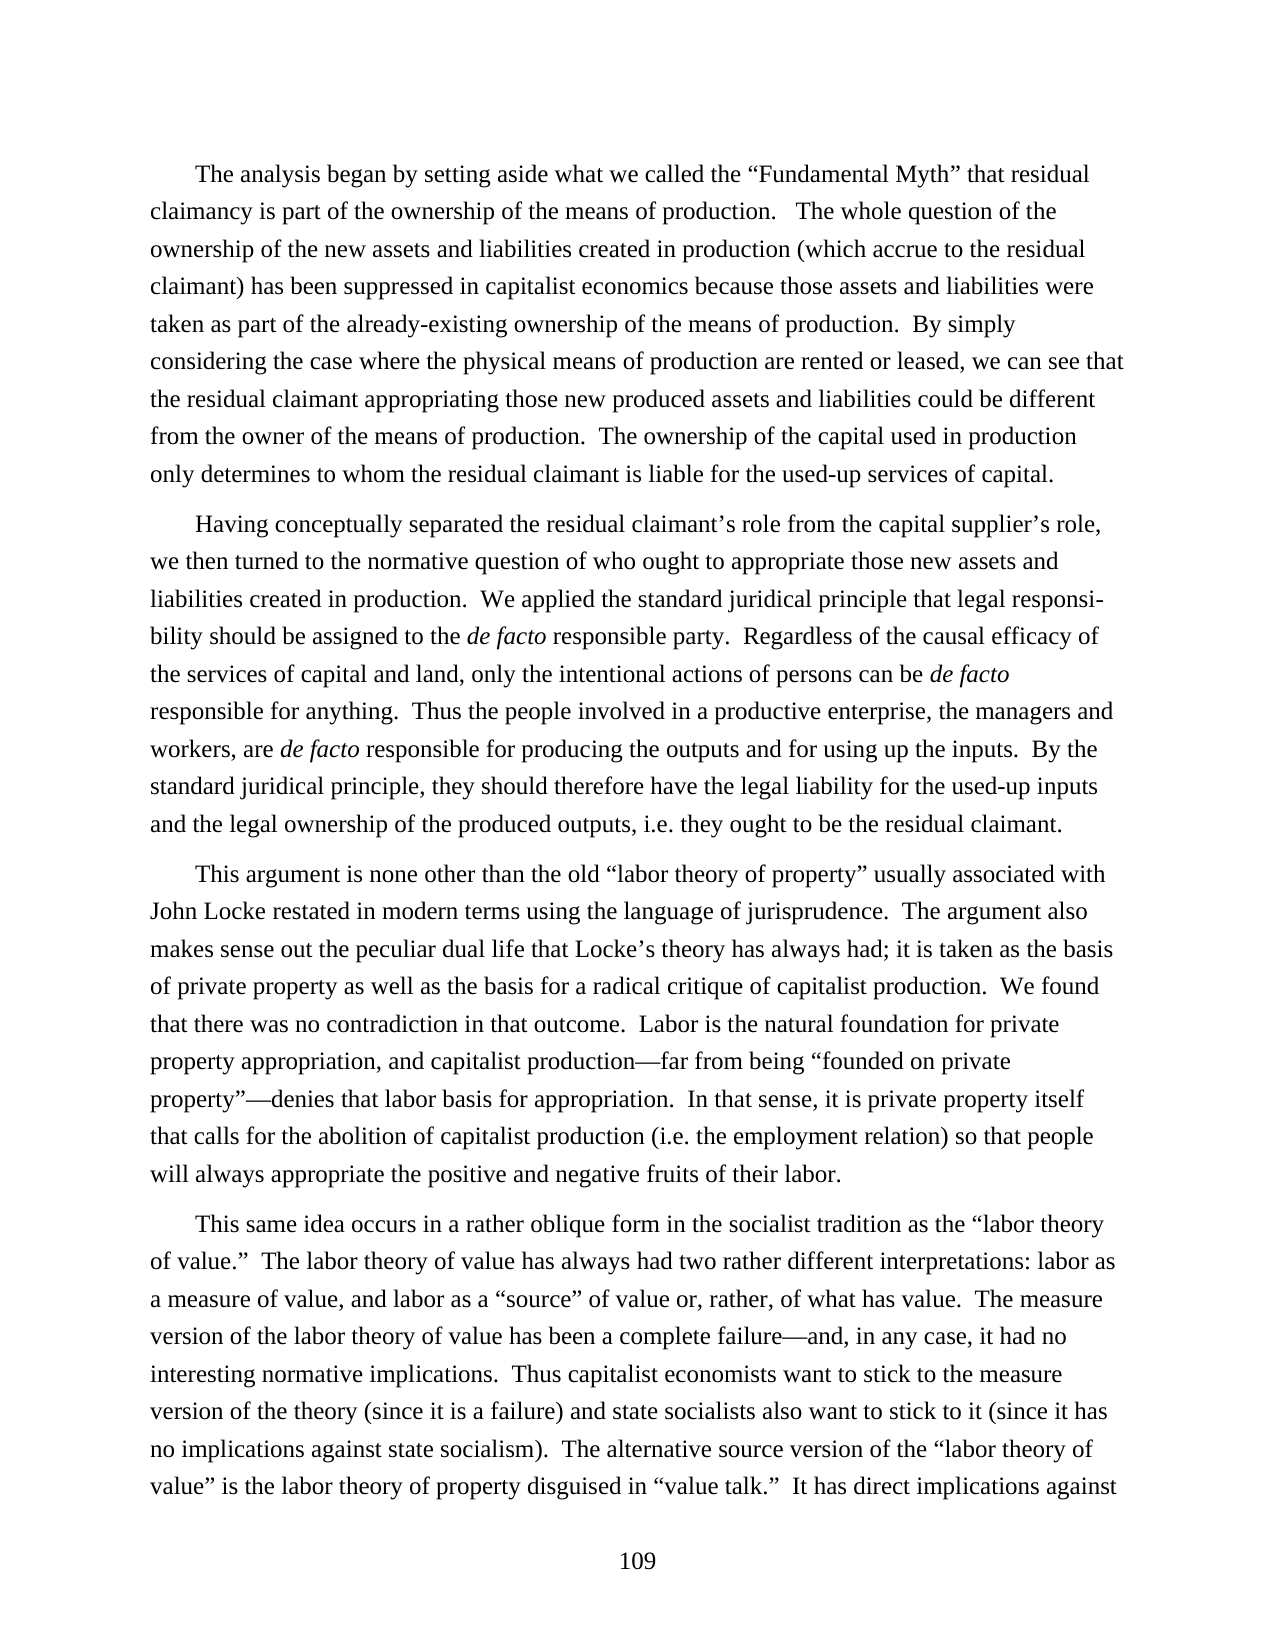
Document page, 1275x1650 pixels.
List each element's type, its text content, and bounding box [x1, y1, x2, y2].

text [150, 1200, 1125, 1500]
text The analysis began by setting aside what we called the “Fundamental Myth” that residual claimancy is part of the ownership of the means of production. The whole question of the ownership of the new assets and liabilities created in production (which accrue to the residual claimant) has been suppressed in capitalist economics because those assets and liabilities were taken as part of the already-existing ownership of the means of production. By simply considering the case where the physical means of production are rented or leased, we can see that the residual claimant appropriating those new produced assets and liabilities could be different from the owner of the means of production. The ownership of the capital used in production only determines to whom the residual claimant is liable for the used-up services of capital. [150, 150, 1125, 487]
text This argument is none other than the old “labor theory of property” usually associated with John Locke restated in modern terms using the language of jurisprudence. The argument also makes sense out the peculiar dual life that Locke’s theory has always had; it is taken as the basis of private property as well as the basis for a radical critique of capitalist production. We found that there was no contradiction in that outcome. Labor is the natural foundation for private property appropriation, and capitalist production—far from being “founded on private property”—denies that labor basis for appropriation. In that sense, it is private property itself that calls for the abolition of capitalist production (i.e. the employment relation) so that people will always appropriate the positive and negative fruits of their labor. [150, 850, 1125, 1187]
text Having conceptually separated the residual claimant’s role from the capital supplier’s role, we then turned to the normative question of who ought to appropriate those new assets and liabilities created in production. We applied the standard juridical principle that legal responsibility should be assigned to the de facto responsible party. Regardless of the causal efficacy of the services of capital and land, only the intentional actions of persons can be de facto responsible for anything. Thus the people involved in a productive enterprise, the managers and workers, are de facto responsible for producing the outputs and for using up the inputs. By the standard juridical principle, they should therefore have the legal liability for the used-up inputs and the legal ownership of the produced outputs, i.e. they ought to be the residual claimant. [150, 500, 1125, 837]
